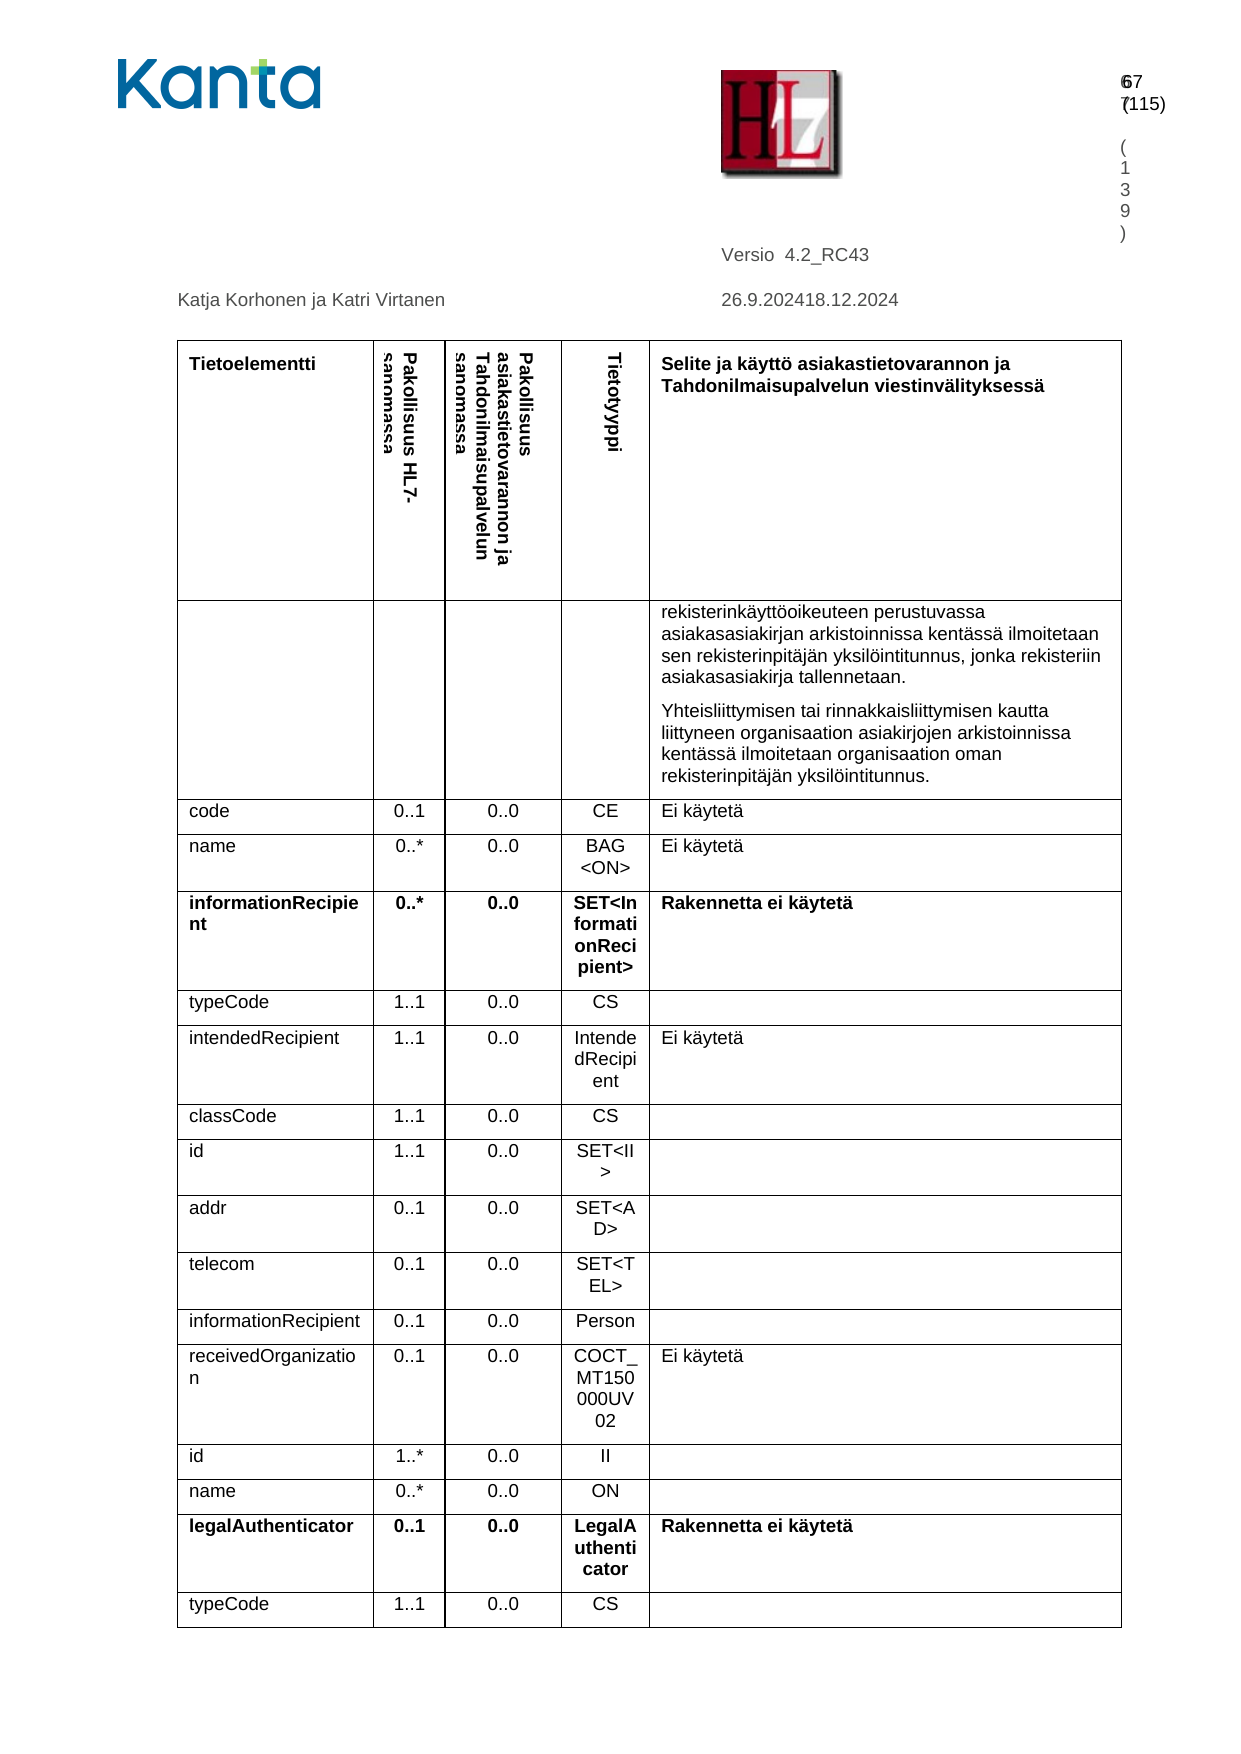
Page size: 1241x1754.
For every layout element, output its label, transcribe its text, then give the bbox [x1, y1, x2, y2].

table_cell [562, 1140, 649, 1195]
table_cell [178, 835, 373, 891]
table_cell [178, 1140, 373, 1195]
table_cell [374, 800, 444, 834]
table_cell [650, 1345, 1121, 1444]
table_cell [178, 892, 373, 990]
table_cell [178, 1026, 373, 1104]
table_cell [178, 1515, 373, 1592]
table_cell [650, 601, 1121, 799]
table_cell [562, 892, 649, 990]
table_header Pakollisuus asiakastietovarannon ja Tahdonilmaisupalvelun sanomassa [446, 341, 561, 600]
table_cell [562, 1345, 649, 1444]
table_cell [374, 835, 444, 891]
table_header Tietotyyppi [562, 341, 649, 600]
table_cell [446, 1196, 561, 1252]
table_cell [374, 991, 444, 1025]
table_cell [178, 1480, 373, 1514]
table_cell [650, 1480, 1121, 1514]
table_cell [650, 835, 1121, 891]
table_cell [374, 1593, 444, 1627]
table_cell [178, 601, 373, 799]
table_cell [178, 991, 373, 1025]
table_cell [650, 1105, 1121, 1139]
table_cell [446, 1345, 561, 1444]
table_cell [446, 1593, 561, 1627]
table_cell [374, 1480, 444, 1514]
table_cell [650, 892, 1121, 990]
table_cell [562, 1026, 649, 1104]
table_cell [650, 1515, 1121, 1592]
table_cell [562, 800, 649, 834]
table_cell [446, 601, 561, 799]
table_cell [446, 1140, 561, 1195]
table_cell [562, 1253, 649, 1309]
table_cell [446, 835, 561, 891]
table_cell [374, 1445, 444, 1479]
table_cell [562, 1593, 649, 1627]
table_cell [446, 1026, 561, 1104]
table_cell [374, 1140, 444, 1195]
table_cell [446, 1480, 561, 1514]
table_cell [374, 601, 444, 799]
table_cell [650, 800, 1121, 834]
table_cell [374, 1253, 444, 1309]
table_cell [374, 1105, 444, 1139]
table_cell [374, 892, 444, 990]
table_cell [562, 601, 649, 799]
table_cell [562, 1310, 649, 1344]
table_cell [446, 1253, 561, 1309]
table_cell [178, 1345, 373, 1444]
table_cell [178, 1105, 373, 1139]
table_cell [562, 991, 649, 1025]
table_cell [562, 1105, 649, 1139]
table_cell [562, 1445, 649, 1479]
picture [118, 59, 321, 109]
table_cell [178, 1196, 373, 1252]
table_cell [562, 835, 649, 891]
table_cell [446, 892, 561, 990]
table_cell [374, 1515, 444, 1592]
picture [721, 70, 844, 179]
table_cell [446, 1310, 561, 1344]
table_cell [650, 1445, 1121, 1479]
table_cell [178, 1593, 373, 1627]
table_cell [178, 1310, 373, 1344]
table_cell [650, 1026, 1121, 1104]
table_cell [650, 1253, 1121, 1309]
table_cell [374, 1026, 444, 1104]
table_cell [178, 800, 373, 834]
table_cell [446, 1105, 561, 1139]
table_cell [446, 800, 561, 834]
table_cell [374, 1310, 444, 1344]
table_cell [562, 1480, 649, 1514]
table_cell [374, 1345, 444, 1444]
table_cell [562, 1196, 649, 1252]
table_header Tietoelementti [178, 341, 373, 600]
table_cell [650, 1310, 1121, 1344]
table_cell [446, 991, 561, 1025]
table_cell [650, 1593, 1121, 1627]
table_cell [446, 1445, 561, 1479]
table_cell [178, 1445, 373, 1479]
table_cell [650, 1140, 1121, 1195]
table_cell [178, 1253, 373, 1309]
table_header Selite ja käyttö asiakastietovarannon ja Tahdonilmaisupalvelun viestinvälityksessä [650, 341, 1121, 600]
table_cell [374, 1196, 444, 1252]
table_header Pakollisuus HL7-sanomassa [374, 341, 444, 600]
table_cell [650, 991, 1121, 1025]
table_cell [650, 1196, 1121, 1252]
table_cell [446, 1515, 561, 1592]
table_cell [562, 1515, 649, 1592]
